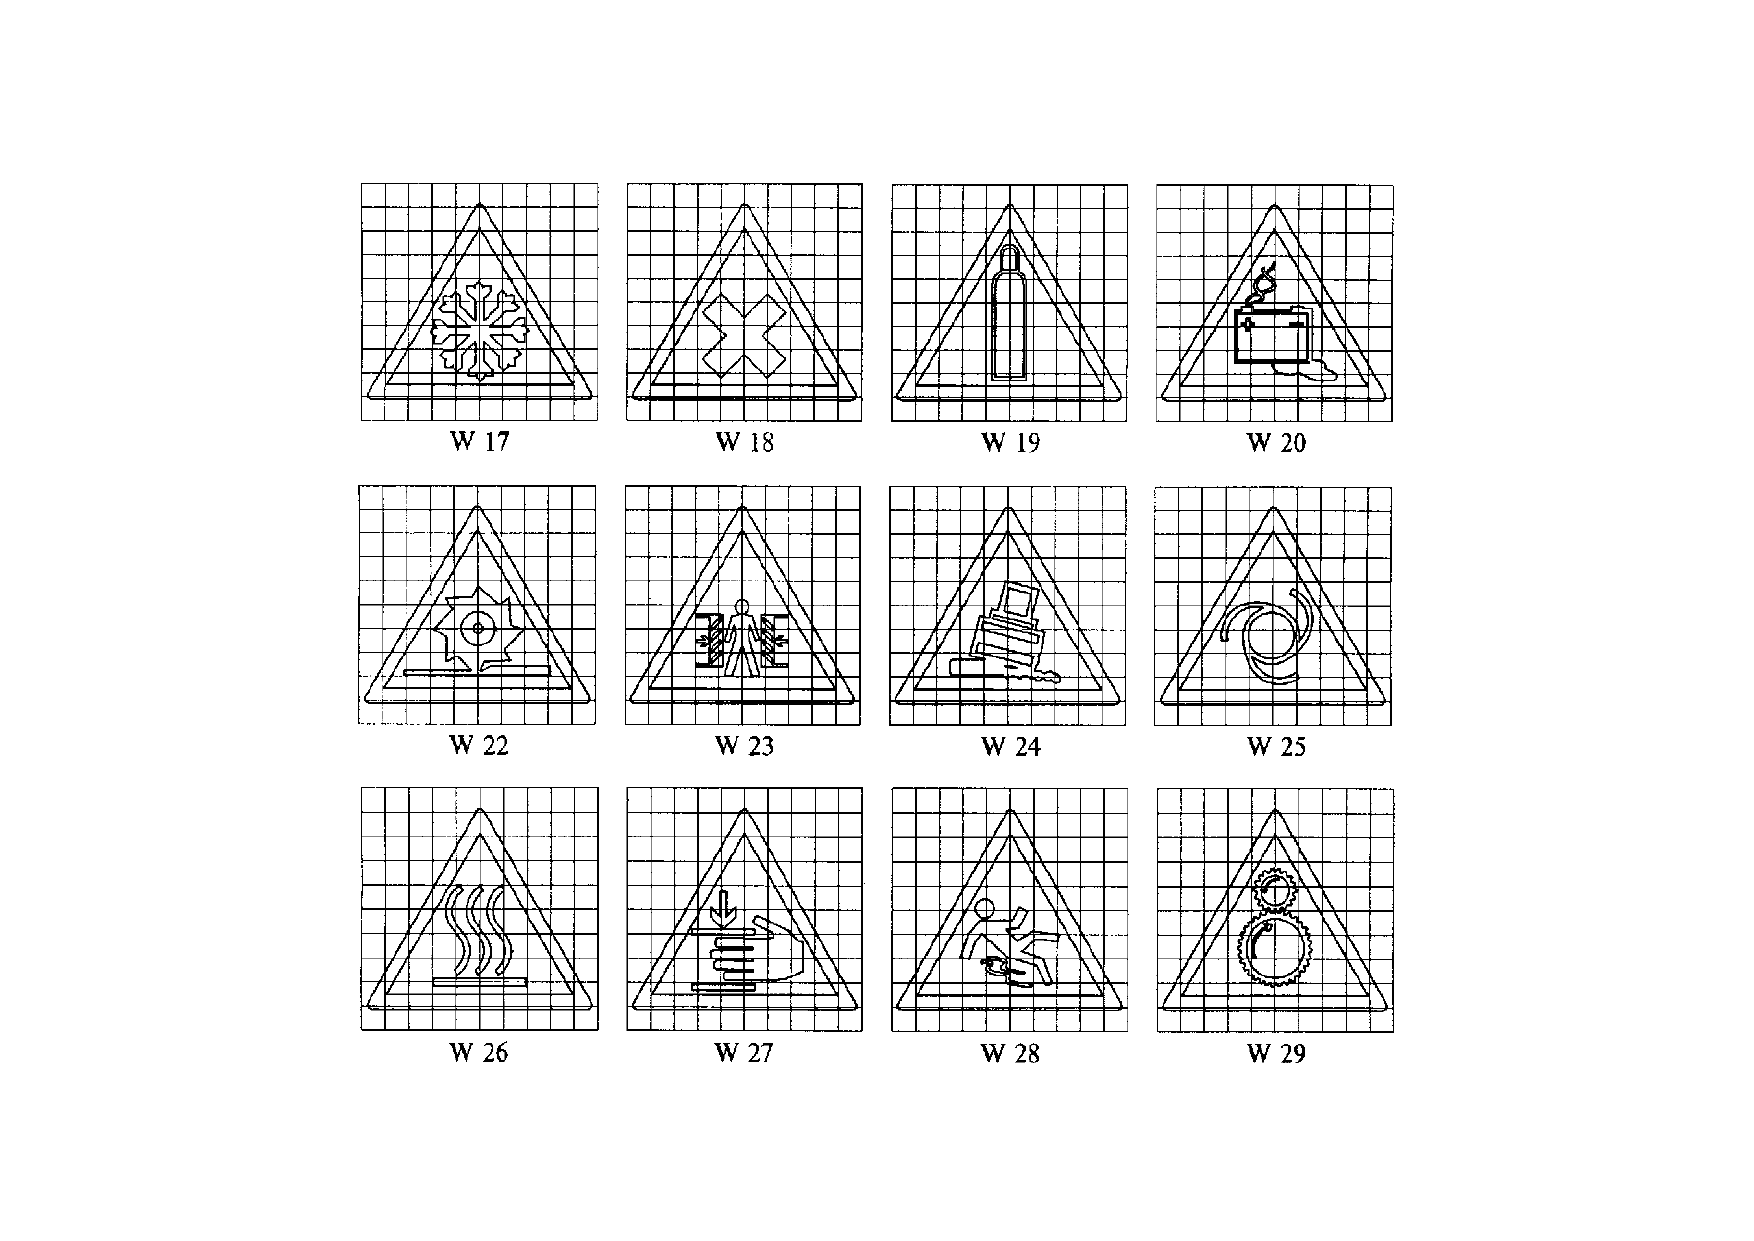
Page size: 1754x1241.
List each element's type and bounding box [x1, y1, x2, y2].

picture [359, 177, 1395, 453]
picture [358, 480, 1396, 757]
picture [358, 784, 1396, 1063]
